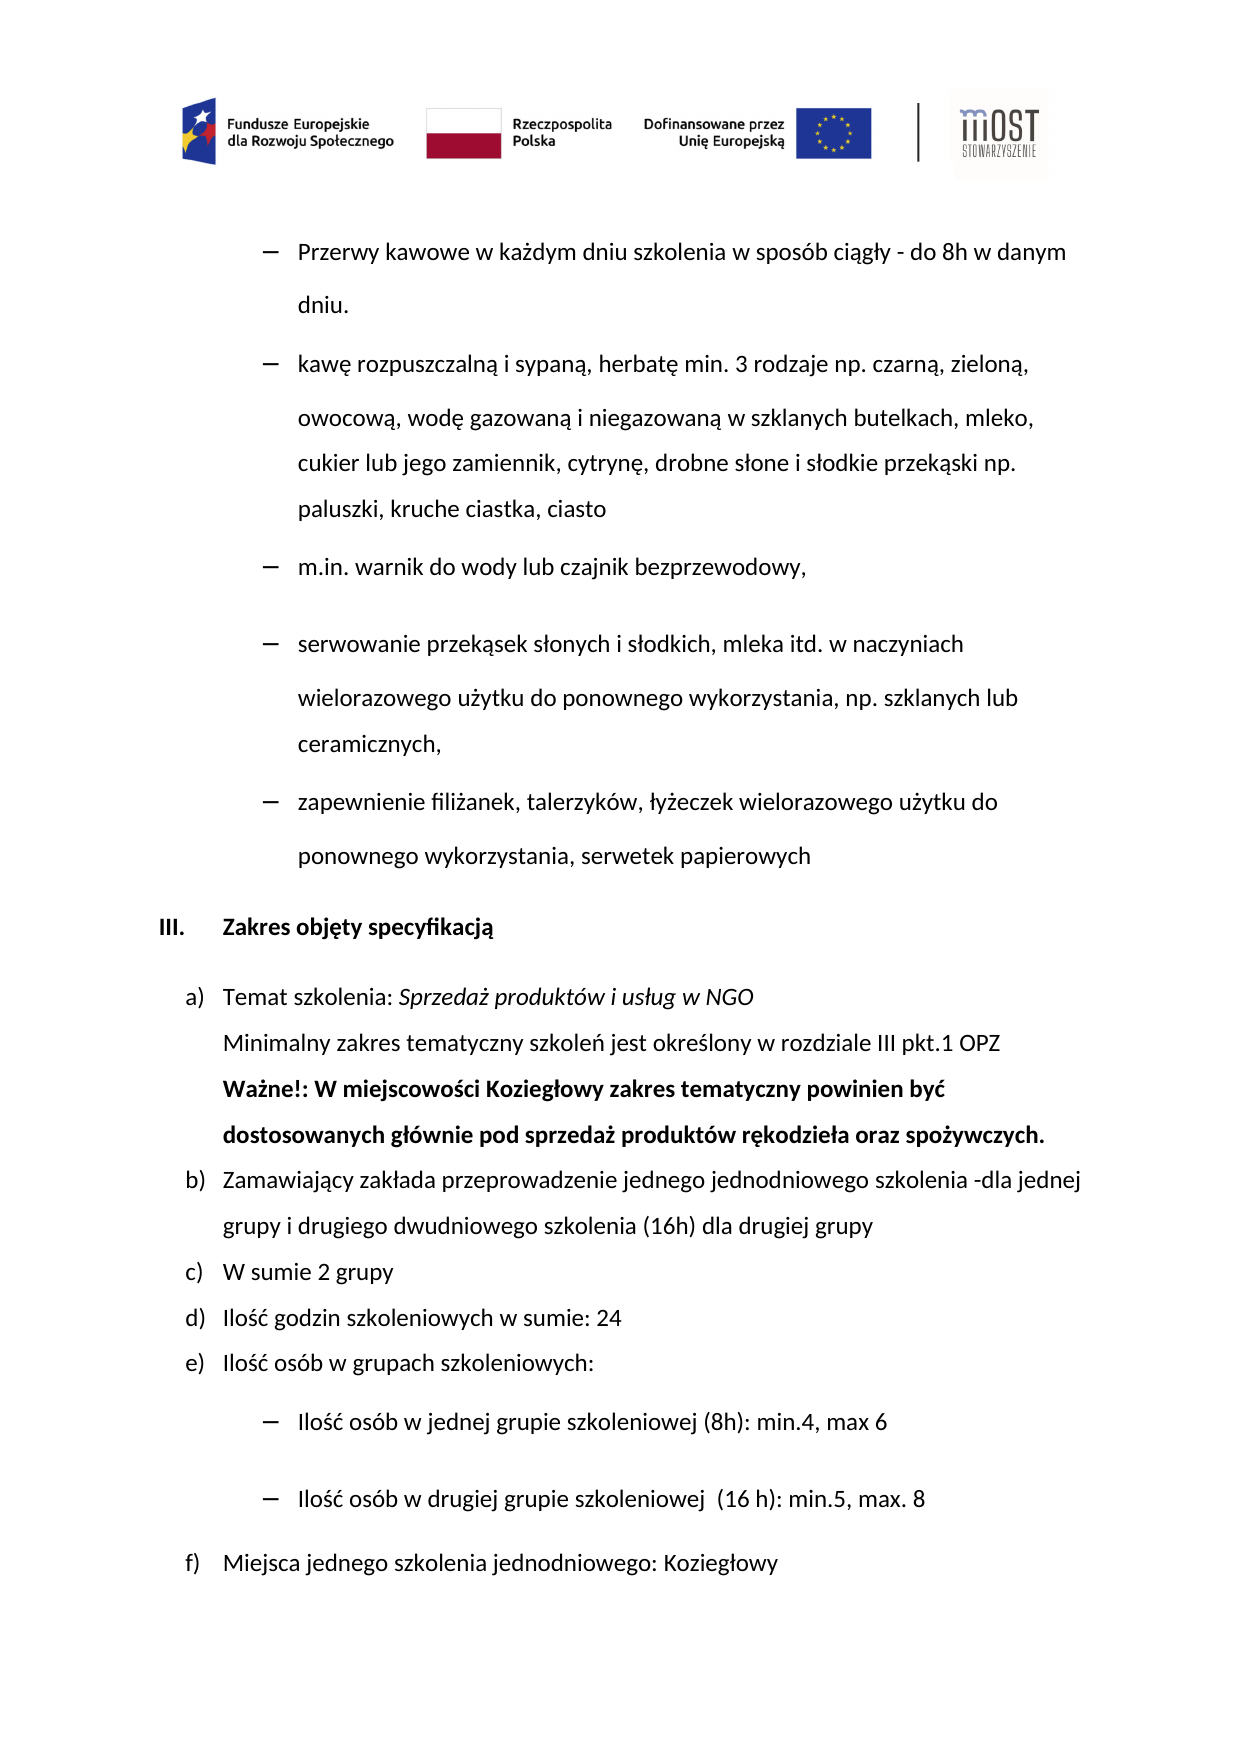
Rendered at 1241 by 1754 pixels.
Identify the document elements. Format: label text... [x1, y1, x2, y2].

list Zamawiający zakłada przeprowadzenie jednego jednodniowego szkolenia -dla jednej grupy i drugiego dwudniowego szkolenia (16h) dla drugiej grupy [185, 1164, 1093, 1241]
list m.in. warnik do wody lub czajnik bezprzewodowy, [260, 539, 1093, 590]
list Ilość osób w jednej grupie szkoleniowej (8h): min.4, max 6 [260, 1393, 1093, 1444]
list Miejsca jednego szkolenia jednodniowego: Koziegłowy [185, 1547, 1093, 1577]
list W sumie 2 grupy [185, 1256, 1093, 1286]
list Ilość godzin szkoleniowych w sumie: 24 [185, 1302, 1093, 1332]
text Minimalny zakres tematyczny szkoleń jest określony w rozdziale III pkt.1 OPZ [223, 1027, 1093, 1058]
list Przerwy kawowe w każdym dniu szkolenia w sposób ciągły - do 8h w danym dniu. [260, 223, 1093, 320]
list serwowanie przekąsek słonych i słodkich, mleka itd. w naczyniach wielorazowego użytku do ponownego wykorzystania, np. szklanych lub ceramicznych, [260, 616, 1093, 758]
picture [147, 73, 1093, 195]
list Zakres objęty specyfikacją [185, 911, 1093, 941]
list Ilość osób w grupach szkoleniowych: [185, 1347, 1093, 1378]
list Temat szkolenia: Sprzedaż produktów i usług w NGO [185, 982, 1093, 1012]
text Ważne!: W miejscowości Koziegłowy zakres tematyczny powinien być dostosowanych głównie pod sprzedaż produktów rękodzieła oraz spożywczych. [223, 1073, 1093, 1149]
list zapewnienie filiżanek, talerzyków, łyżeczek wielorazowego użytku do ponownego wykorzystania, serwetek papierowych [260, 774, 1093, 871]
list Ilość osób w drugiej grupie szkoleniowej (16 h): min.5, max. 8 [260, 1470, 1093, 1521]
list kawę rozpuszczalną i sypaną, herbatę min. 3 rodzaje np. czarną, zieloną, owocową, wodę gazowaną i niegazowaną w szklanych butelkach, mleko, cukier lub jego zamiennik, cytrynę, drobne słone i słodkie przekąski np. paluszki, kruche ciastka, ciasto [260, 335, 1093, 524]
